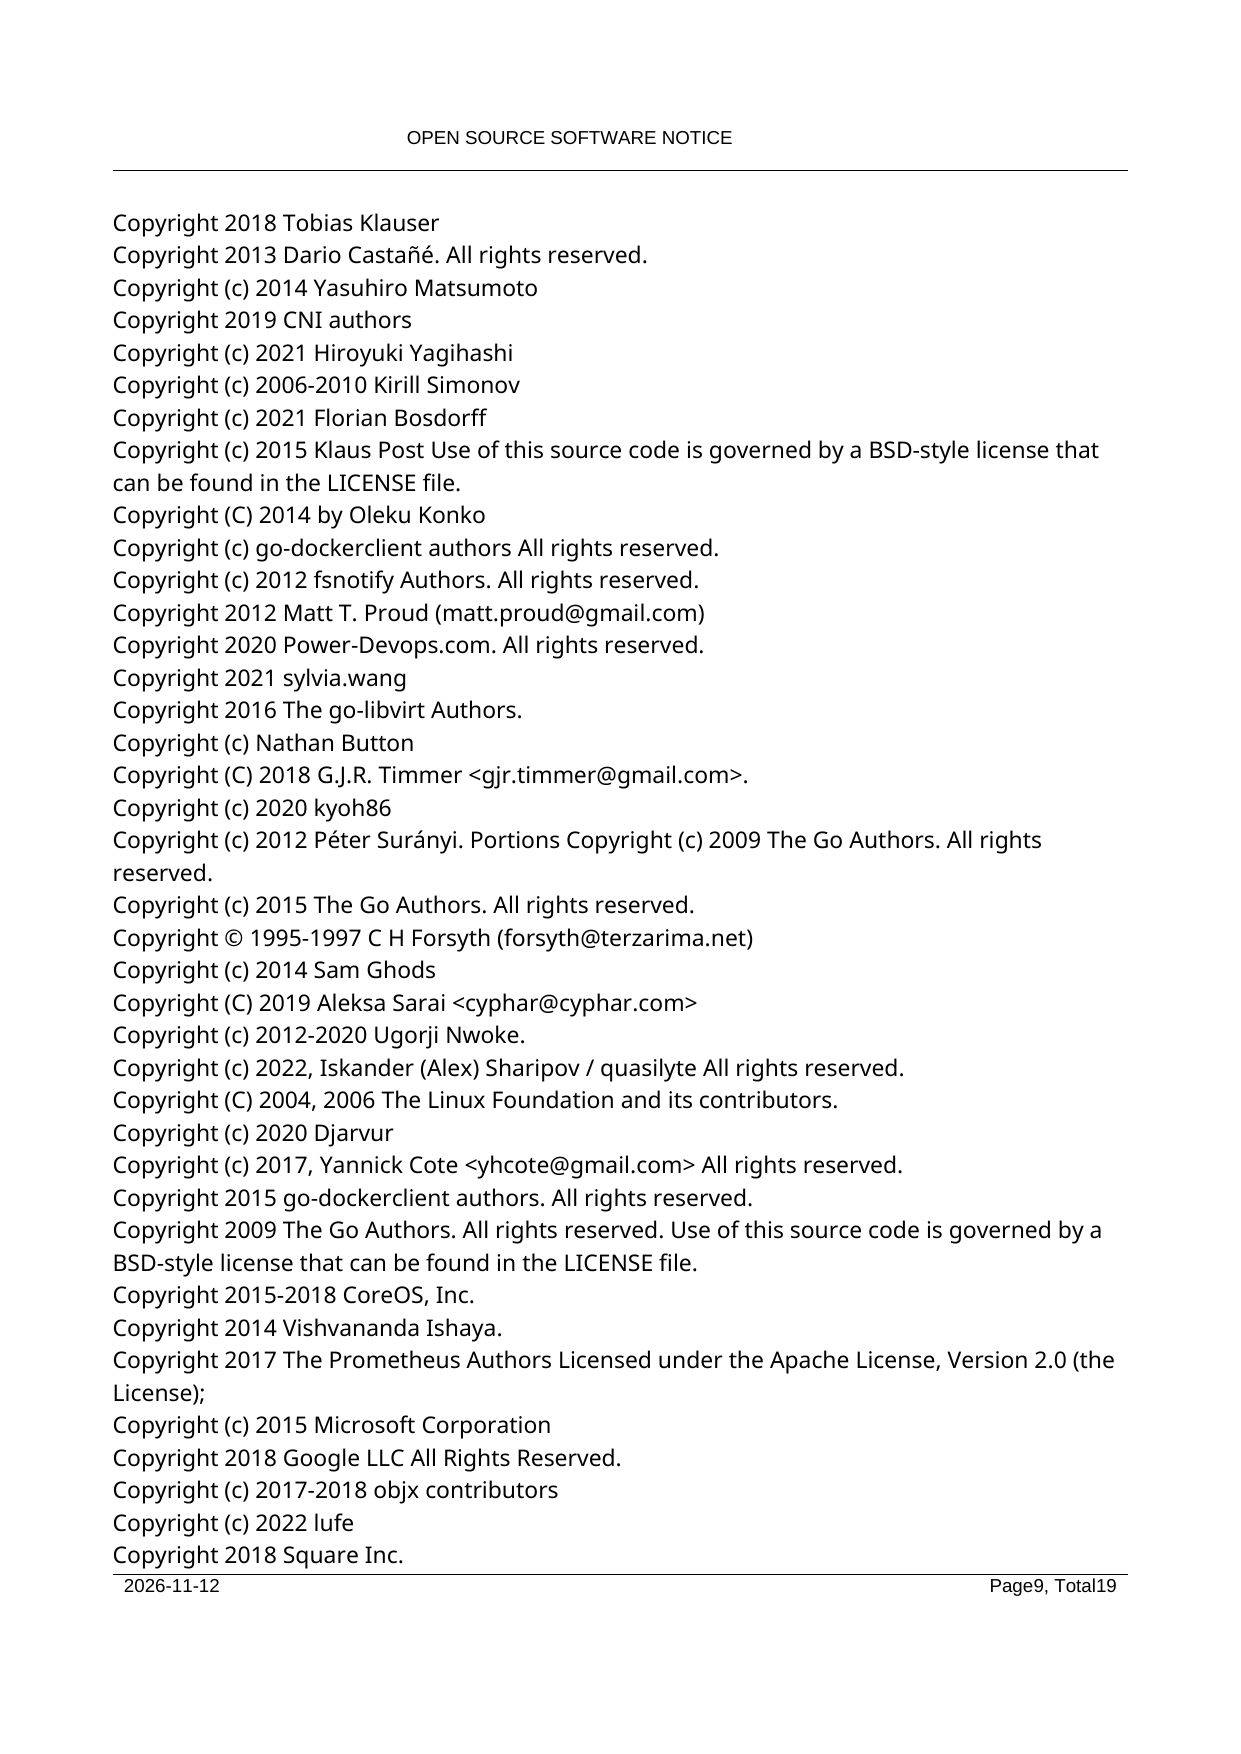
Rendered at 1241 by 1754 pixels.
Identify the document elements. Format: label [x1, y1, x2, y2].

text [112, 206, 1128, 1571]
